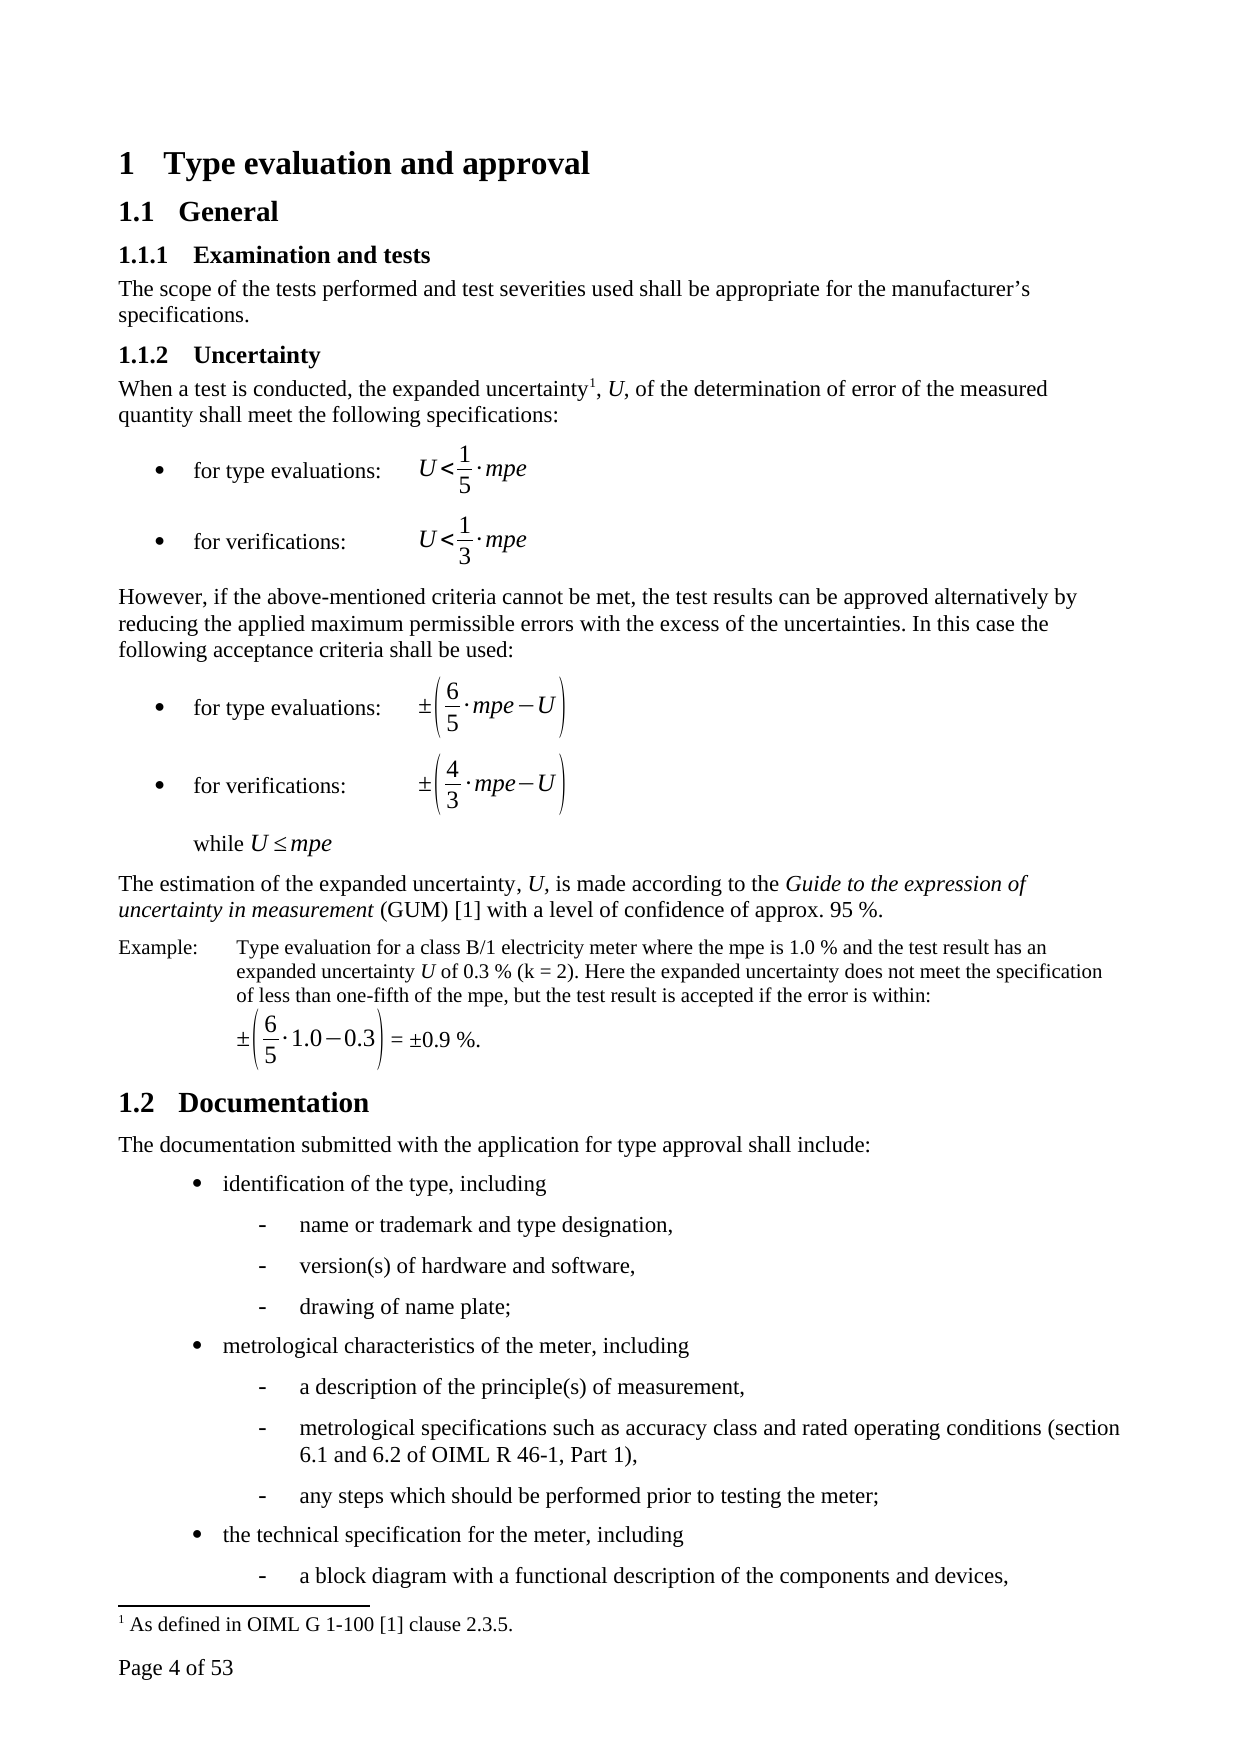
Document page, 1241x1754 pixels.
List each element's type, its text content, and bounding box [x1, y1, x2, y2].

list drawing of name plate; [258, 1291, 1122, 1320]
list for verifications: [156, 512, 1122, 571]
subtitle Type evaluation and approval [118, 143, 1122, 181]
text The documentation submitted with the application for type approval shall include: [118, 1131, 1122, 1157]
list for type evaluations: [156, 675, 1122, 740]
list for verifications: [156, 752, 1122, 817]
text Example: Type evaluation for a class B/1 electricity meter where the mpe is 1.0 % and the test result has an expanded uncertainty U of 0.3 % (k = 2). Here the expanded uncertainty does not meet the specification of less than one-fifth of the mpe, but the test result is accepted if the error is within: = ±0.9 %. [118, 935, 1122, 1072]
text The estimation of the expanded uncertainty, U, is made according to the Guide to the expression of uncertainty in measurement (GUM) [1] with a level of confidence of approx. 95 %. [118, 870, 1122, 923]
text while [193, 830, 1122, 857]
subtitle Examination and tests [118, 240, 1122, 269]
subtitle General [118, 194, 1122, 227]
list for type evaluations: [156, 440, 1122, 499]
list metrological specifications such as accuracy class and rated operating conditions (section 6.1 and 6.2 of OIML R 46-1, Part 1), [258, 1412, 1122, 1468]
list any steps which should be performed prior to testing the meter; [258, 1480, 1122, 1509]
text When a test is conducted, the expanded uncertainty, U, of the determination of error of the measured quantity shall meet the following specifications: [118, 375, 1122, 428]
subtitle Uncertainty [118, 340, 1122, 369]
text The scope of the tests performed and test severities used shall be appropriate for the manufacturer’s specifications. [118, 275, 1122, 328]
list the technical specification for the meter, including [193, 1521, 1122, 1548]
subtitle Documentation [118, 1085, 1122, 1118]
list version(s) of hardware and software, [258, 1250, 1122, 1279]
text However, if the above-mentioned criteria cannot be met, the test results can be approved alternatively by reducing the applied maximum permissible errors with the excess of the uncertainties. In this case the following acceptance criteria shall be used: [118, 583, 1122, 662]
list identification of the type, including [193, 1170, 1122, 1196]
list a block diagram with a functional description of the components and devices, [258, 1560, 1122, 1589]
list metrological characteristics of the meter, including [193, 1332, 1122, 1359]
list a description of the principle(s) of measurement, [258, 1371, 1122, 1400]
list name or trademark and type designation, [258, 1209, 1122, 1237]
